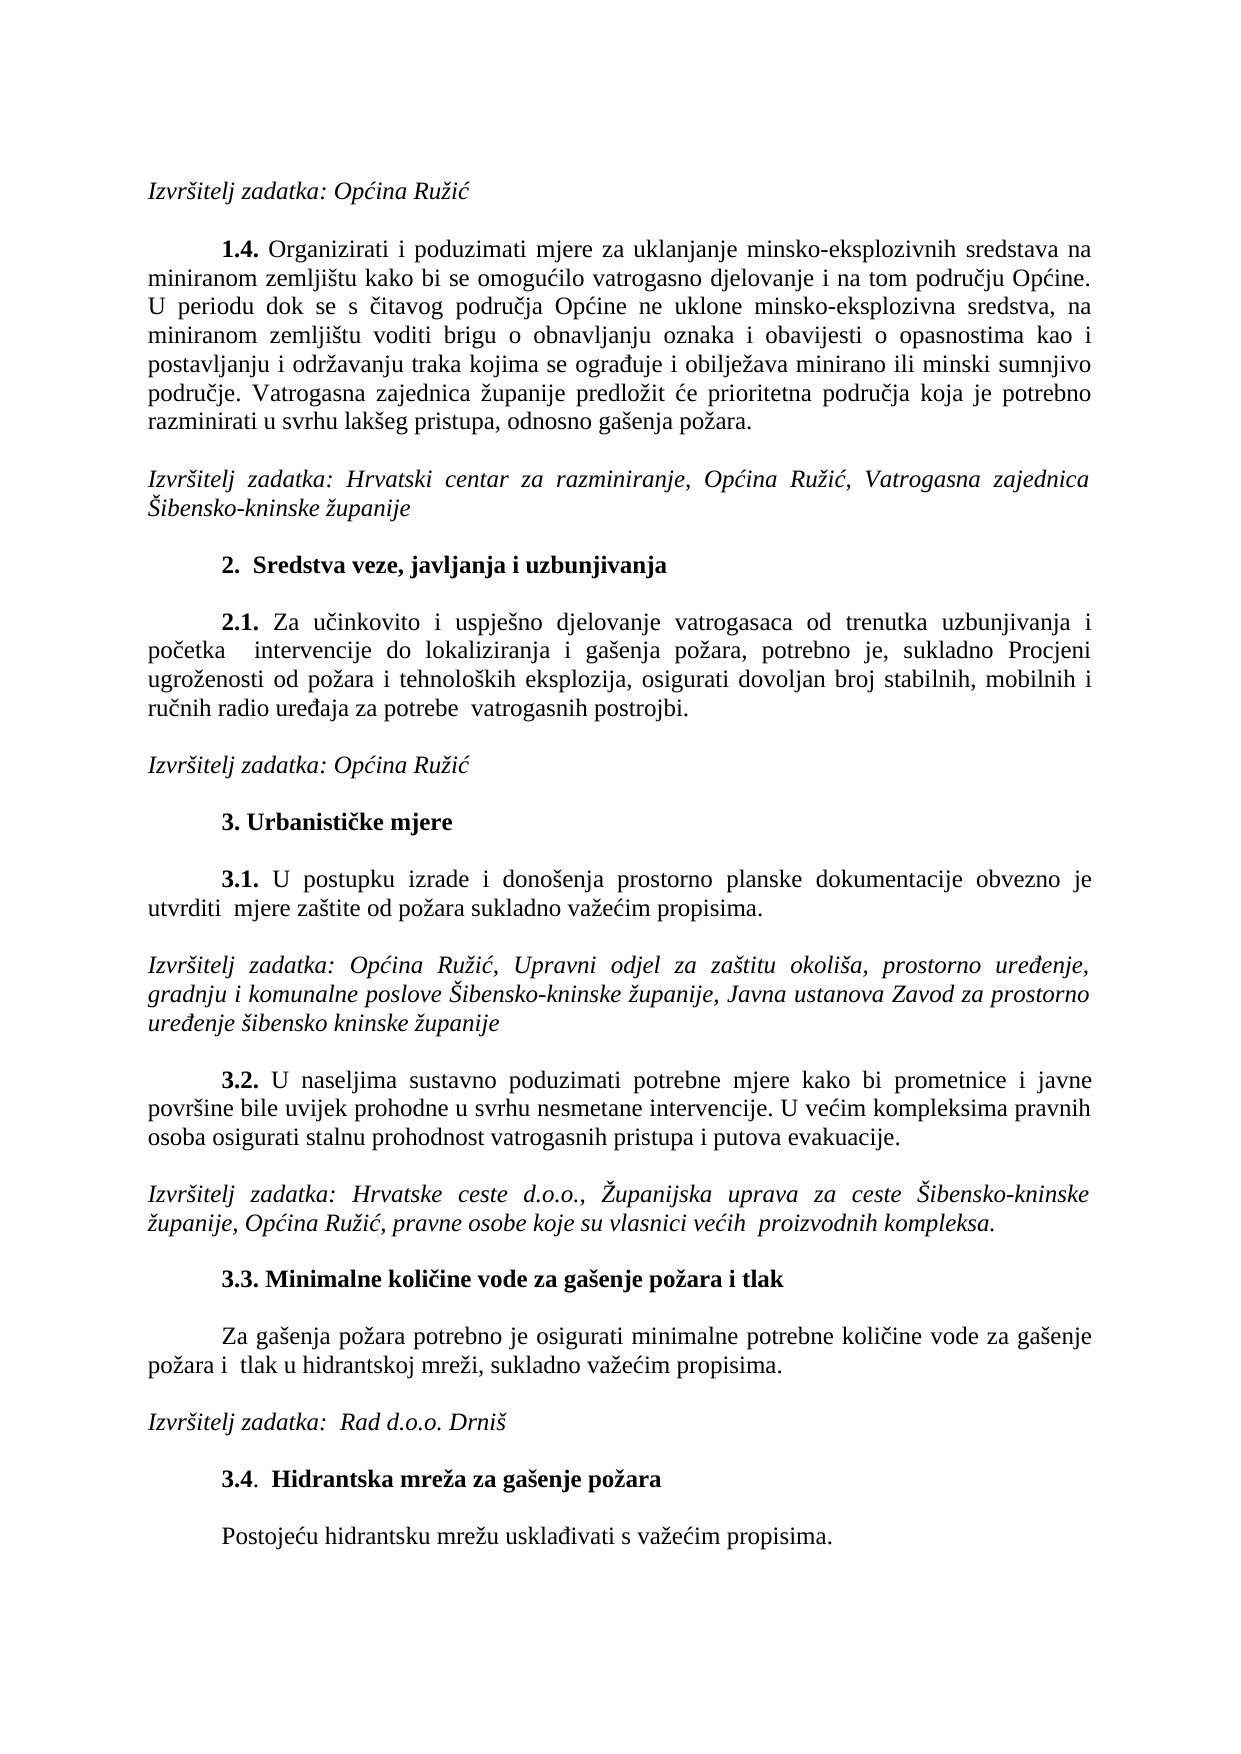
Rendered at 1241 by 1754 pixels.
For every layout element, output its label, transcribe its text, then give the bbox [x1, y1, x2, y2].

text 3.4. Hidrantska mreža za gašenje požara [148, 1464, 1093, 1493]
text 3.3. Minimalne količine vode za gašenje požara i tlak [148, 1264, 1093, 1293]
text Izvršitelj zadatka: Općina Ružić, Upravni odjel za zaštitu okoliša, prostorno uređenje, gradnju i komunalne poslove Šibensko-kninske županije, Javna ustanova Zavod za prostorno uređenje šibensko kninske županije [148, 950, 1093, 1037]
text 1.4. Organizirati i poduzimati mjere za uklanjanje minsko-eksplozivnih sredstava na miniranom zemljištu kako bi se omogućilo vatrogasno djelovanje i na tom području Općine. U periodu dok se s čitavog područja Općine ne uklone minsko-eksplozivna sredstva, na miniranom zemljištu voditi brigu o obnavljanju oznaka i obavijesti o opasnostima kao i postavljanju i održavanju traka kojima se ograđuje i obilježava minirano ili minski sumnjivo područje. Vatrogasna zajednica županije predložit će prioritetna područja koja je potrebno razminirati u svrhu lakšeg pristupa, odnosno gašenja požara. [148, 234, 1093, 435]
text 3.1. U postupku izrade i donošenja prostorno planske dokumentacije obvezno je utvrditi mjere zaštite od požara sukladno važećim propisima. [148, 864, 1093, 922]
text Za gašenja požara potrebno je osigurati minimalne potrebne količine vode za gašenje požara i tlak u hidrantskoj mreži, sukladno važećim propisima. [148, 1321, 1093, 1379]
text Izvršitelj zadatka: Hrvatski centar za razminiranje, Općina Ružić, Vatrogasna zajednica Šibensko-kninske županije [148, 464, 1093, 521]
text Izvršitelj zadatka: Hrvatske ceste d.o.o., Županijska uprava za ceste Šibensko-kninske županije, Općina Ružić, pravne osobe koje su vlasnici većih proizvodnih kompleksa. [148, 1179, 1093, 1236]
text 3.2. U naseljima sustavno poduzimati potrebne mjere kako bi prometnice i javne površine bile uvijek prohodne u svrhu nesmetane intervencije. U većim kompleksima pravnih osoba osigurati stalnu prohodnost vatrogasnih pristupa i putova evakuacije. [148, 1065, 1093, 1151]
text 3. Urbanističke mjere [148, 807, 1093, 836]
text 2. Sredstva veze, javljanja i uzbunjivanja [148, 550, 1093, 579]
text Izvršitelj zadatka: Općina Ružić [148, 176, 1093, 205]
text 2.1. Za učinkovito i uspješno djelovanje vatrogasaca od trenutka uzbunjivanja i početka intervencije do lokaliziranja i gašenja požara, potrebno je, sukladno Procjeni ugroženosti od požara i tehnoloških eksplozija, osigurati dovoljan broj stabilnih, mobilnih i ručnih radio uređaja za potrebe vatrogasnih postrojbi. [148, 607, 1093, 722]
text Postojeću hidrantsku mrežu usklađivati s važećim propisima. [148, 1521, 1093, 1550]
text Izvršitelj zadatka: Općina Ružić [148, 750, 1093, 779]
text Izvršitelj zadatka: Rad d.o.o. Drniš [148, 1407, 1093, 1436]
